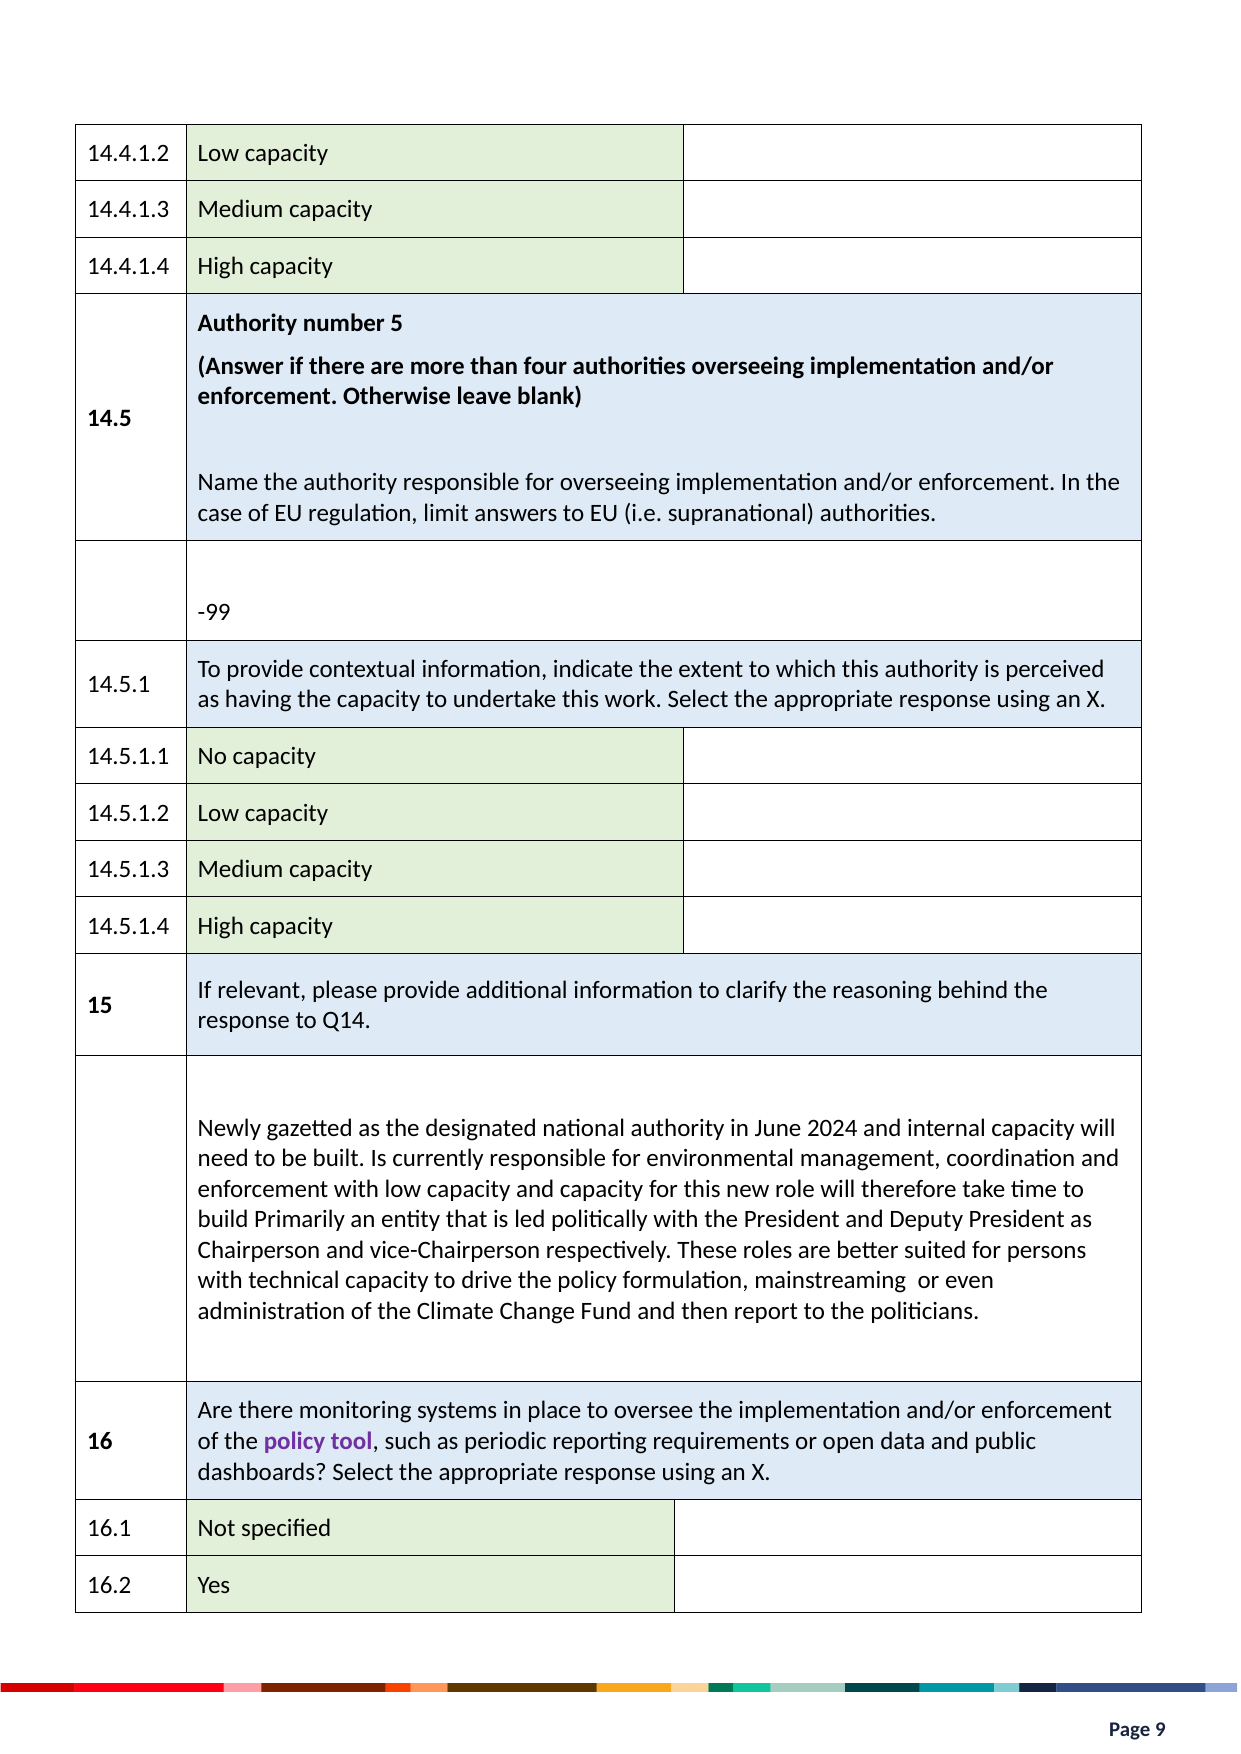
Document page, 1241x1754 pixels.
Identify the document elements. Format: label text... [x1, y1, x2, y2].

table_cell Not specified [187, 1500, 674, 1555]
table_cell [76, 1056, 186, 1381]
table_cell Yes [187, 1556, 674, 1612]
table_cell 14.4.1.2 [76, 125, 186, 180]
table_cell 14.4.1.3 [76, 181, 186, 237]
table_cell Low capacity [187, 784, 683, 840]
table_cell 14.5.1.1 [76, 728, 186, 783]
table_cell 14.5 [76, 294, 186, 540]
table_cell 14.4.1.4 [76, 238, 186, 293]
table_cell Medium capacity [187, 841, 683, 896]
table_cell X [675, 1556, 1141, 1612]
table_cell No capacity [187, 728, 683, 783]
table_cell 14.5.1.3 [76, 841, 186, 896]
table_cell If relevant, please provide additional information to clarify the reasoning behind the response to Q14. [187, 954, 1141, 1055]
table_cell [675, 1500, 1141, 1555]
table_cell High capacity [187, 238, 683, 293]
table_cell -99 [187, 541, 1141, 639]
table_cell To provide contextual information, indicate the extent to which this authority is perceived as having the capacity to undertake this work. Select the appropriate response using an X. [187, 641, 1141, 727]
table_cell 15 [76, 954, 186, 1055]
table_cell 16.1 [76, 1500, 186, 1555]
table_cell Medium capacity [187, 181, 683, 237]
table_cell [684, 841, 1141, 896]
table_cell High capacity [187, 897, 683, 953]
table_cell 14.5.1.4 [76, 897, 186, 953]
table_cell 14.5.1 [76, 641, 186, 727]
table_cell Newly gazetted as the designated national authority in June 2024 and internal capacity will need to be built. Is currently responsible for environmental management, coordination and enforcement with low capacity and capacity for this new role will therefore take time to build Primarily an entity that is led politically with the President and Deputy President as Chairperson and vice-Chairperson respectively. These roles are better suited for persons with technical capacity to drive the policy formulation, mainstreaming or even administration of the Climate Change Fund and then report to the politicians. [187, 1056, 1141, 1381]
table_cell [684, 125, 1141, 180]
table_cell [684, 728, 1141, 783]
table_cell [684, 897, 1141, 953]
table_cell 14.5.1.2 [76, 784, 186, 840]
table_cell Low capacity [187, 125, 683, 180]
picture [0, 1683, 1236, 1692]
table_cell Authority number 5 (Answer if there are more than four authorities overseeing implementation and/or enforcement. Otherwise leave blank) Name the authority responsible for overseeing implementation and/or enforcement. In the case of EU regulation, limit answers to EU (i.e. supranational) authorities. [187, 294, 1141, 540]
table_cell [684, 238, 1141, 293]
table_cell [684, 784, 1141, 840]
table_cell 16 [76, 1382, 186, 1499]
table_cell [684, 181, 1141, 237]
table_cell 16.2 [76, 1556, 186, 1612]
table_cell Are there monitoring systems in place to oversee the implementation and/or enforcement of the policy tool, such as periodic reporting requirements or open data and public dashboards? Select the appropriate response using an X. [187, 1382, 1141, 1499]
table_cell [76, 541, 186, 639]
